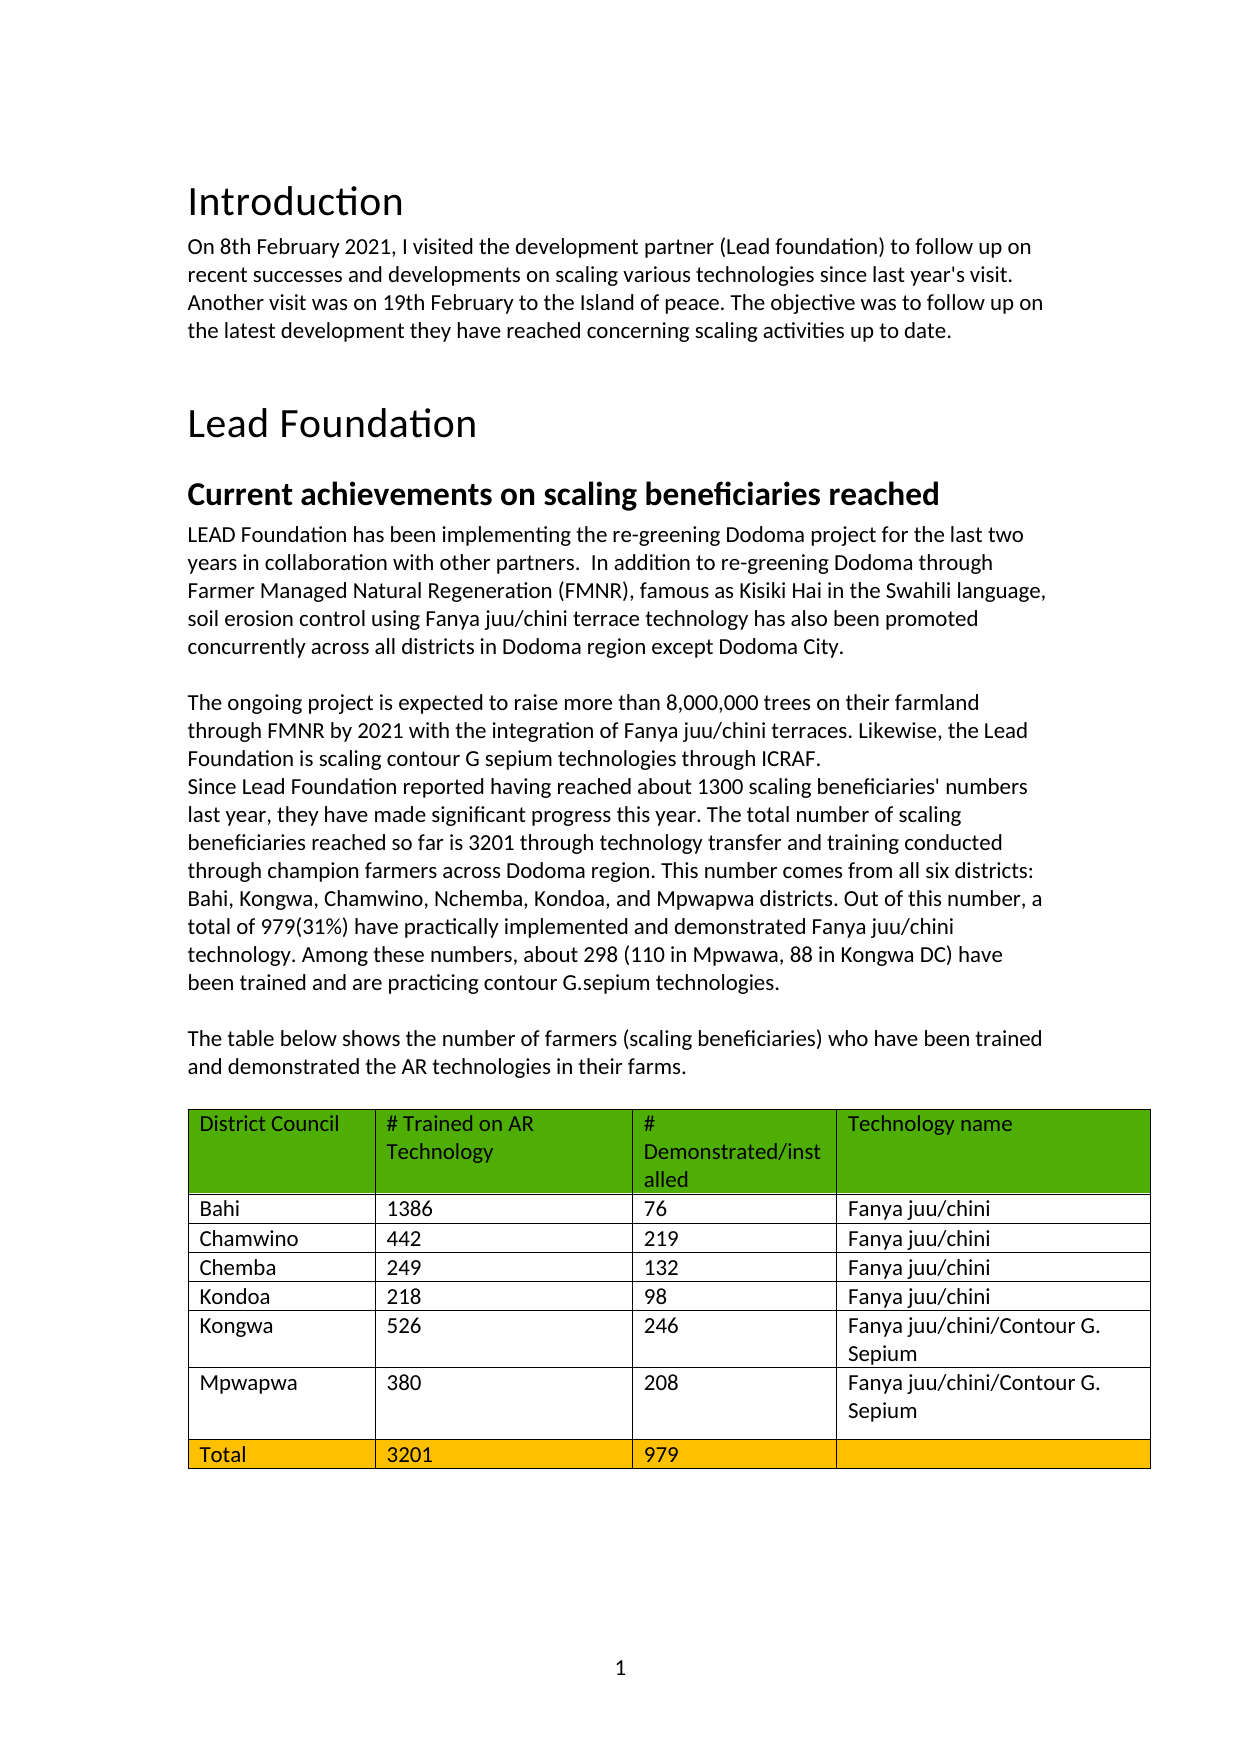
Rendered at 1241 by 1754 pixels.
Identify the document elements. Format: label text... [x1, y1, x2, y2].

table_cell 526 [376, 1311, 632, 1367]
table_cell 1386 [376, 1195, 632, 1223]
table_cell Chemba [189, 1253, 375, 1281]
table_cell Chamwino [189, 1224, 375, 1252]
subtitle Lead Foundation [187, 397, 1053, 448]
table_cell Fanya juu/chini/Contour G. Sepium [837, 1311, 1150, 1367]
table_header District Council [189, 1110, 375, 1193]
table_header # Demonstrated/installed [633, 1110, 836, 1193]
table_cell Fanya juu/chini/Contour G. Sepium [837, 1368, 1150, 1439]
table_cell Total [189, 1440, 375, 1468]
table_cell Fanya juu/chini [837, 1253, 1150, 1281]
table_cell 132 [633, 1253, 836, 1281]
table_header Technology name [837, 1110, 1150, 1193]
table_cell Kongwa [189, 1311, 375, 1367]
table_cell Mpwapwa [189, 1368, 375, 1439]
table_cell 76 [633, 1195, 836, 1223]
text LEAD Foundation has been implementing the re-greening Dodoma project for the last two years in collaboration with other partners. In addition to re-greening Dodoma through Farmer Managed Natural Regeneration (FMNR), famous as Kisiki Hai in the Swahili language, soil erosion control using Fanya juu/chini terrace technology has also been promoted concurrently across all districts in Dodoma region except Dodoma City. [187, 520, 1053, 660]
table_header # Trained on AR Technology [376, 1110, 632, 1193]
table_cell Fanya juu/chini [837, 1195, 1150, 1223]
subtitle Current achievements on scaling beneficiaries reached [187, 473, 1053, 514]
text Since Lead Foundation reported having reached about 1300 scaling beneficiaries' numbers last year, they have made significant progress this year. The total number of scaling beneficiaries reached so far is 3201 through technology transfer and training conducted through champion farmers across Dodoma region. This number comes from all six districts: Bahi, Kongwa, Chamwino, Nchemba, Kondoa, and Mpwapwa districts. Out of this number, a total of 979(31%) have practically implemented and demonstrated Fanya juu/chini technology. Among these numbers, about 298 (110 in Mpwawa, 88 in Kongwa DC) have been trained and are practicing contour G.sepium technologies. [187, 772, 1053, 996]
table_cell 979 [633, 1440, 836, 1468]
table_cell 98 [633, 1282, 836, 1310]
subtitle Introduction [187, 175, 1053, 226]
table_cell 218 [376, 1282, 632, 1310]
table_cell 380 [376, 1368, 632, 1439]
table_cell Fanya juu/chini [837, 1282, 1150, 1310]
table_cell Bahi [189, 1195, 375, 1223]
table_cell 3201 [376, 1440, 632, 1468]
table_cell Kondoa [189, 1282, 375, 1310]
text On 8th February 2021, I visited the development partner (Lead foundation) to follow up on recent successes and developments on scaling various technologies since last year's visit. Another visit was on 19th February to the Island of peace. The objective was to follow up on the latest development they have reached concerning scaling activities up to date. [187, 232, 1053, 344]
table_cell Fanya juu/chini [837, 1224, 1150, 1252]
table_cell 208 [633, 1368, 836, 1439]
text The ongoing project is expected to raise more than 8,000,000 trees on their farmland through FMNR by 2021 with the integration of Fanya juu/chini terraces. Likewise, the Lead Foundation is scaling contour G sepium technologies through ICRAF. [187, 688, 1053, 772]
table_cell [837, 1440, 1150, 1468]
table_cell 249 [376, 1253, 632, 1281]
table_cell 246 [633, 1311, 836, 1367]
table_cell 219 [633, 1224, 836, 1252]
text The table below shows the number of farmers (scaling beneficiaries) who have been trained and demonstrated the AR technologies in their farms. [187, 1024, 1053, 1080]
table_cell 442 [376, 1224, 632, 1252]
